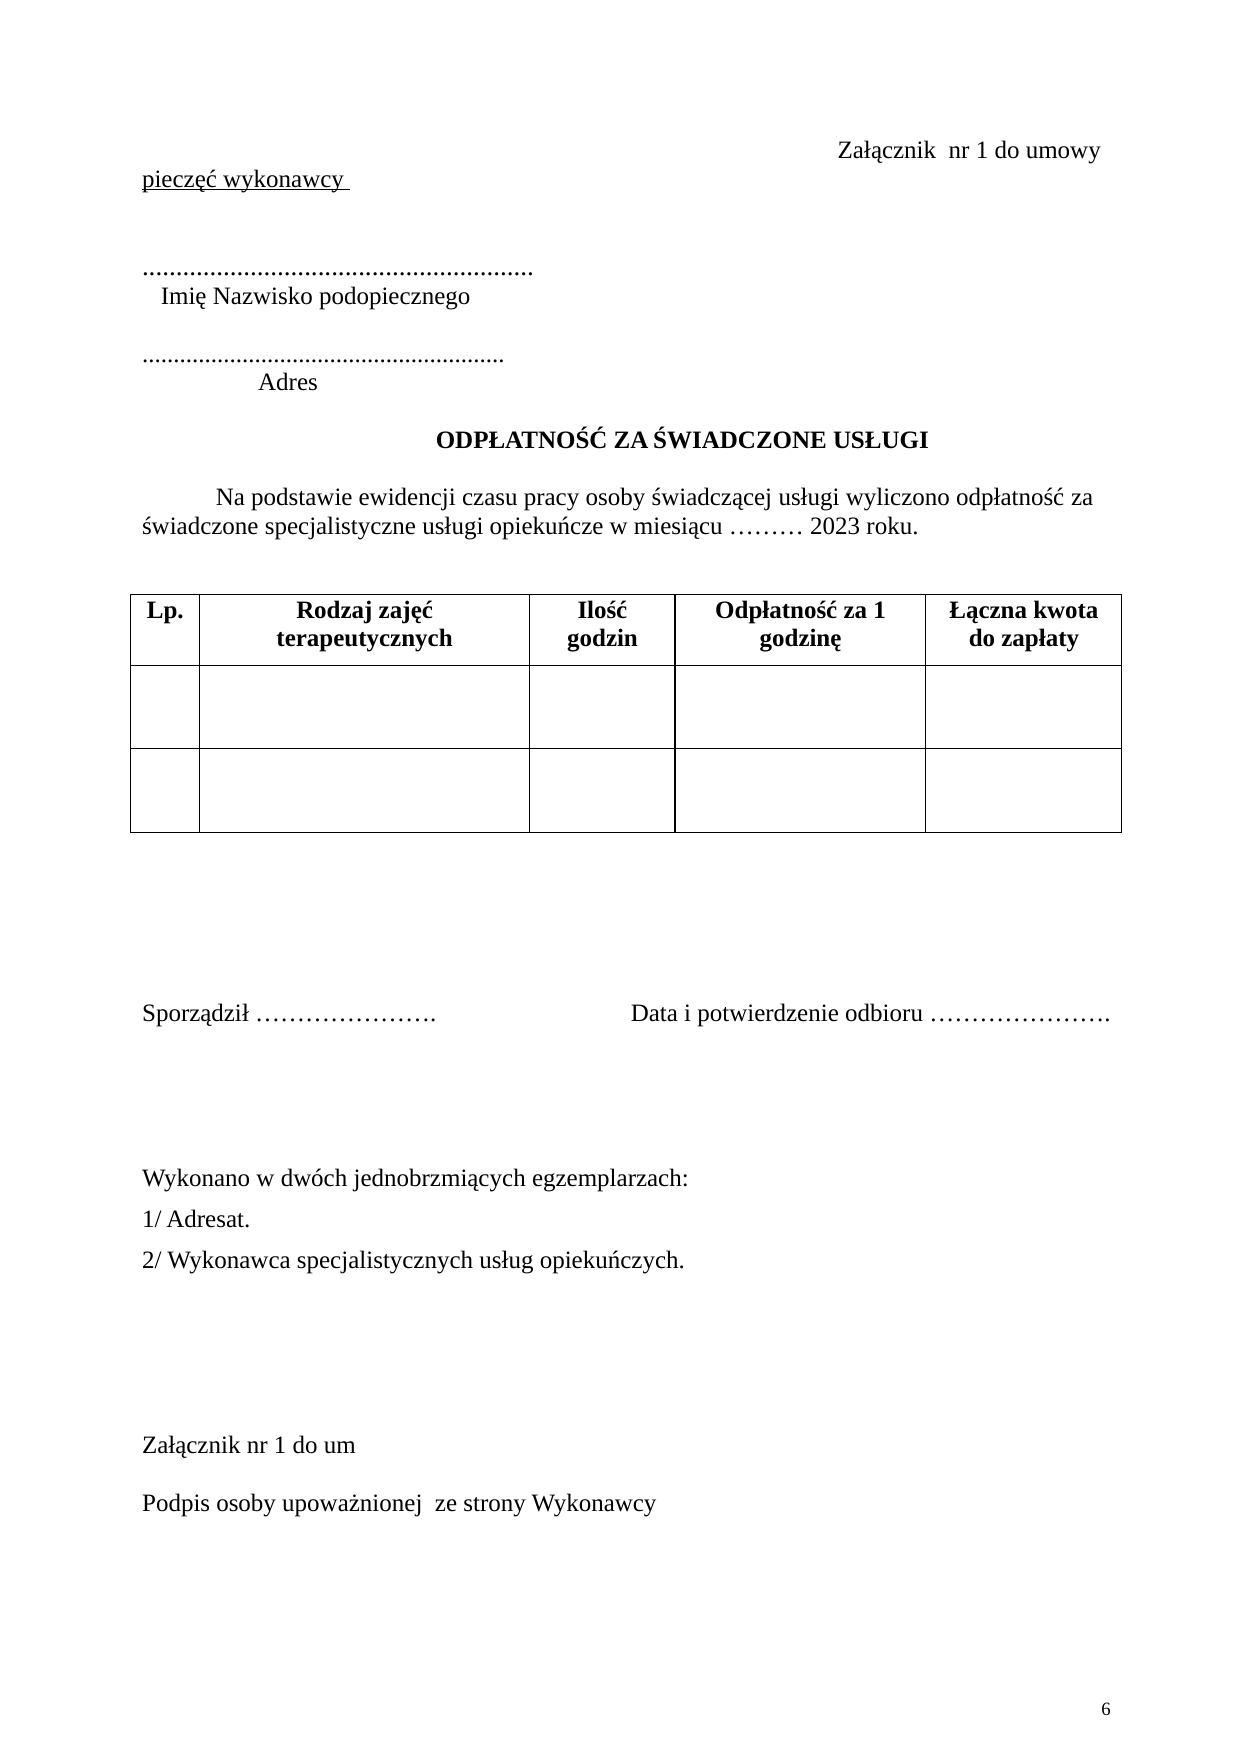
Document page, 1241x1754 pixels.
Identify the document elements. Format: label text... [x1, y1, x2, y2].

table_header Rodzaj zajęć terapeutycznych [200, 595, 529, 665]
text pieczęć wykonawcy [142, 164, 1135, 193]
text Załącznik nr 1 do umowy [142, 135, 1135, 164]
table_cell [131, 666, 199, 748]
text Na podstawie ewidencji czasu pracy osoby świadczącej usługi wyliczono odpłatność za świadczone specjalistyczne usługi opiekuńcze w miesiącu ……… 2023 roku. [142, 482, 1110, 540]
text Sporządził …………………. Data i potwierdzenie odbioru …………………. [142, 998, 1110, 1027]
table_cell [200, 666, 529, 748]
text ODPŁATNOŚĆ ZA ŚWIADCZONE USŁUGI [142, 425, 1110, 454]
table_cell [926, 666, 1121, 748]
table_header Odpłatność za 1 godzinę [676, 595, 925, 665]
text Imię Nazwisko podopiecznego [142, 281, 1110, 310]
table_cell [676, 749, 925, 832]
table_header Lp. [131, 595, 199, 665]
text Wykonano w dwóch jednobrzmiących egzemplarzach: [142, 1163, 1110, 1192]
table_header Łączna kwota do zapłaty [926, 595, 1121, 665]
table_cell [676, 666, 925, 748]
text 1/ Adresat. [142, 1204, 1110, 1233]
text Adres [216, 367, 1110, 396]
table_cell [530, 749, 674, 832]
text .......................................................... [142, 339, 1110, 367]
table_cell [530, 666, 674, 748]
table_cell [131, 749, 199, 832]
table_cell [926, 749, 1121, 832]
text Załącznik nr 1 do um Podpis osoby upoważnionej ze strony Wykonawcy [142, 1344, 1135, 1517]
text .......................................................... [142, 250, 1110, 281]
table_header Ilość godzin [530, 595, 674, 665]
text 2/ Wykonawca specjalistycznych usług opiekuńczych. [142, 1245, 1110, 1274]
table_cell [200, 749, 529, 832]
